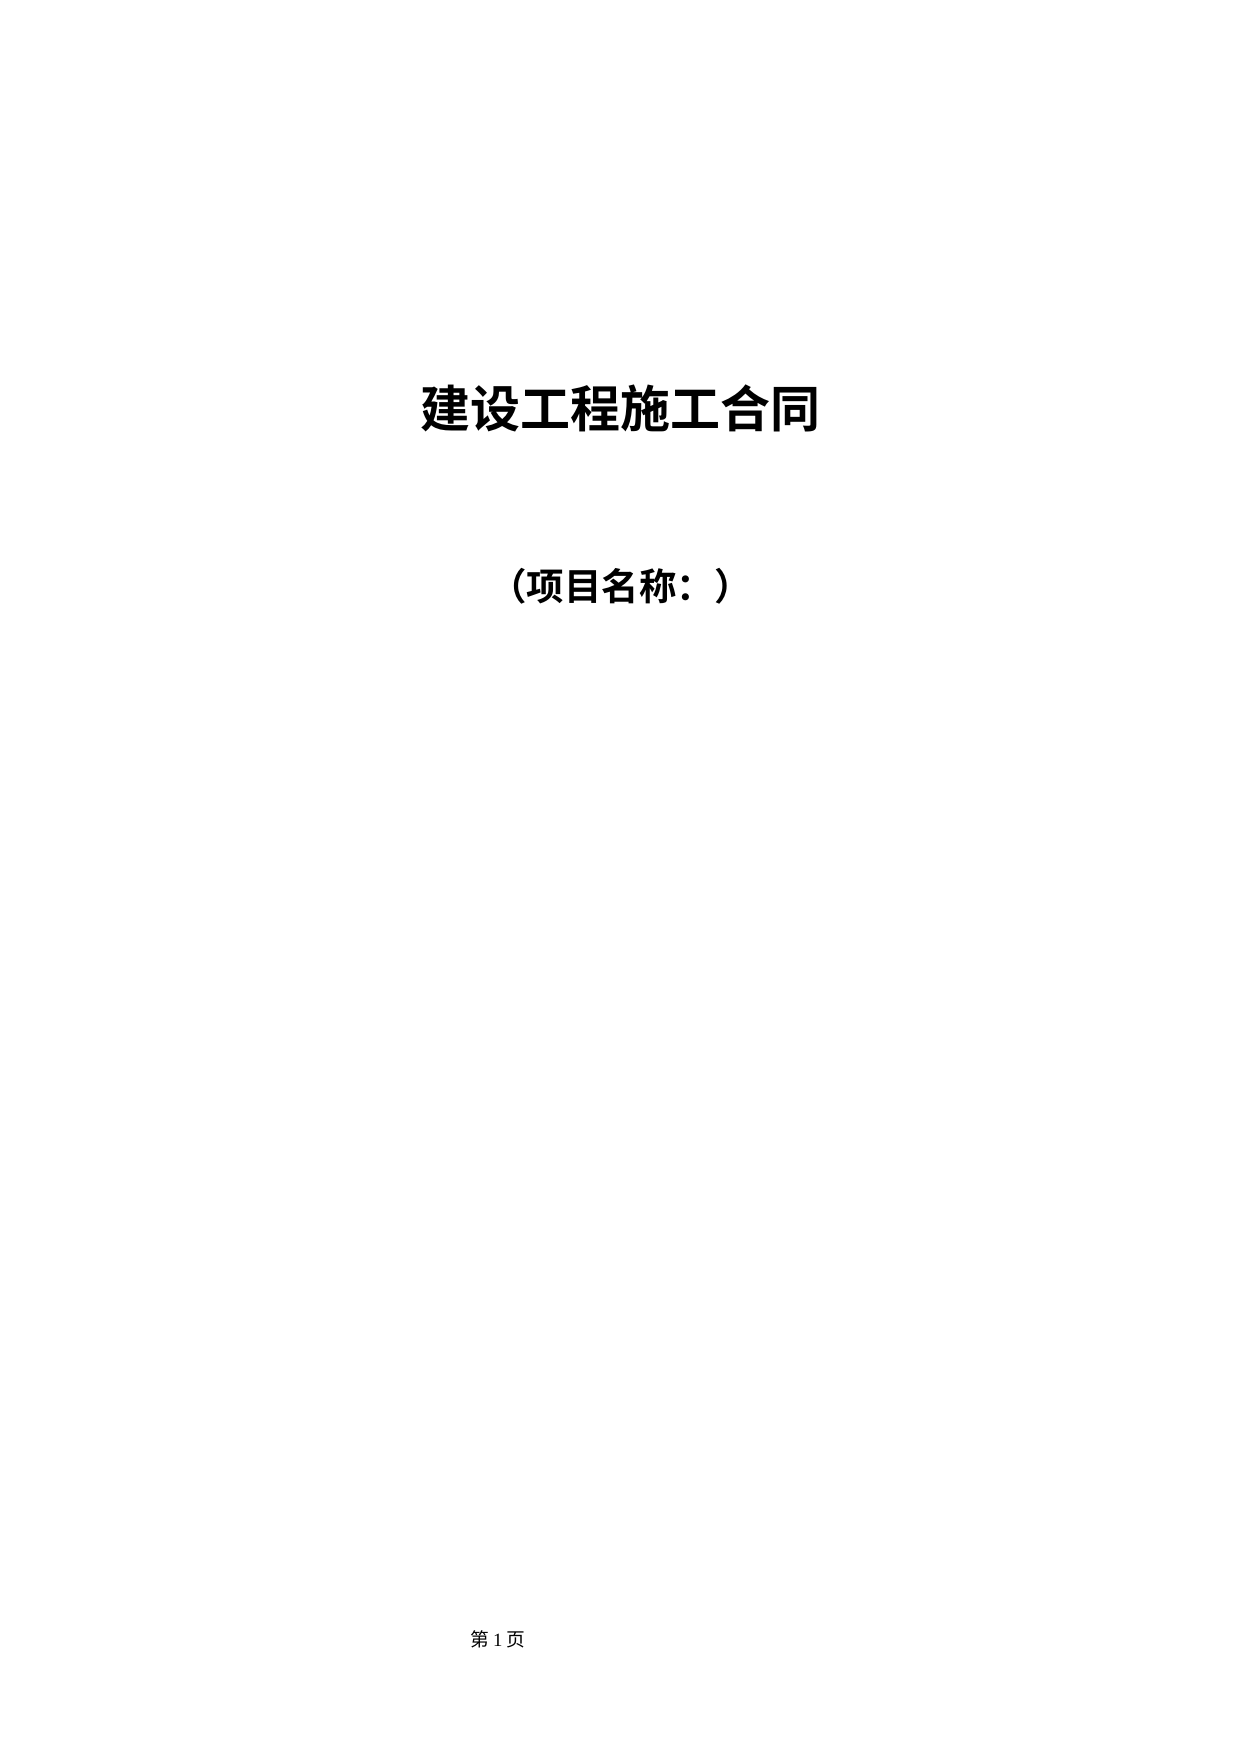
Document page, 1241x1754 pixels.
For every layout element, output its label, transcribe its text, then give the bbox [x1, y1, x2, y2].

text 建设工程施工合同 [159, 357, 1081, 454]
text （项目名称：） [159, 552, 1081, 617]
